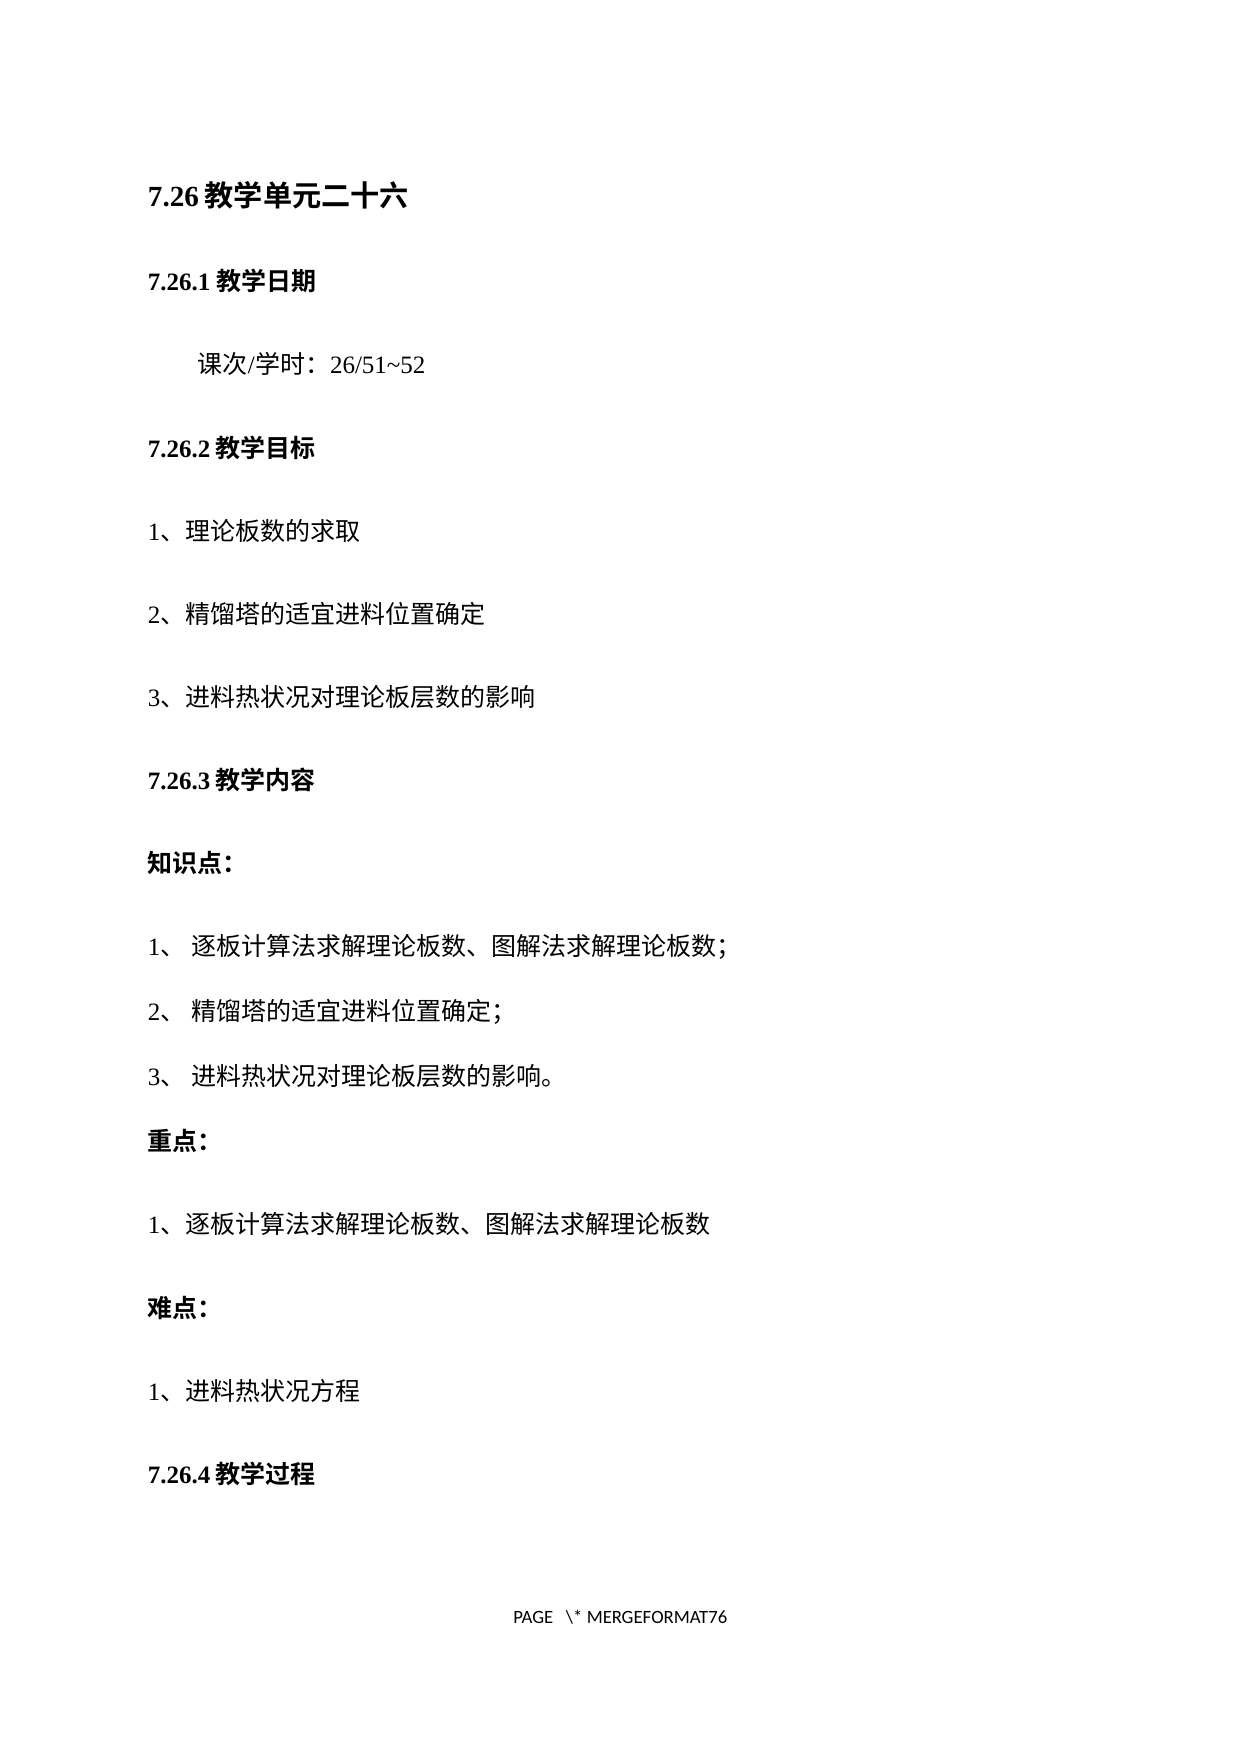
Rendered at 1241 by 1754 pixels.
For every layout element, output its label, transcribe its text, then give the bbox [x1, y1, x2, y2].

text 1、理论板数的求取 [148, 497, 1092, 562]
text 1、逐板计算法求解理论板数、图解法求解理论板数 [148, 1191, 1092, 1256]
subtitle 7.26.2教学目标 [148, 414, 1092, 479]
text 2、精馏塔的适宜进料位置确定 [148, 580, 1092, 645]
list 进料热状况对理论板层数的影响。 [148, 1042, 1092, 1107]
subtitle 7.26.4教学过程 [148, 1440, 1092, 1505]
text 知识点： [148, 829, 1092, 894]
text 课次/学时：26/51~52 [148, 331, 1092, 396]
text 1、进料热状况方程 [148, 1357, 1092, 1422]
list 精馏塔的适宜进料位置确定； [148, 977, 1092, 1042]
subtitle 7.26.3教学内容 [148, 746, 1092, 811]
text 3、进料热状况对理论板层数的影响 [148, 663, 1092, 728]
text 难点： [148, 1274, 1092, 1339]
text 重点： [148, 1107, 1092, 1172]
subtitle 7.26教学单元二十六 [148, 161, 1092, 226]
subtitle 7.26.1 教学日期 [148, 247, 1092, 312]
list 逐板计算法求解理论板数、图解法求解理论板数； [148, 912, 1092, 977]
